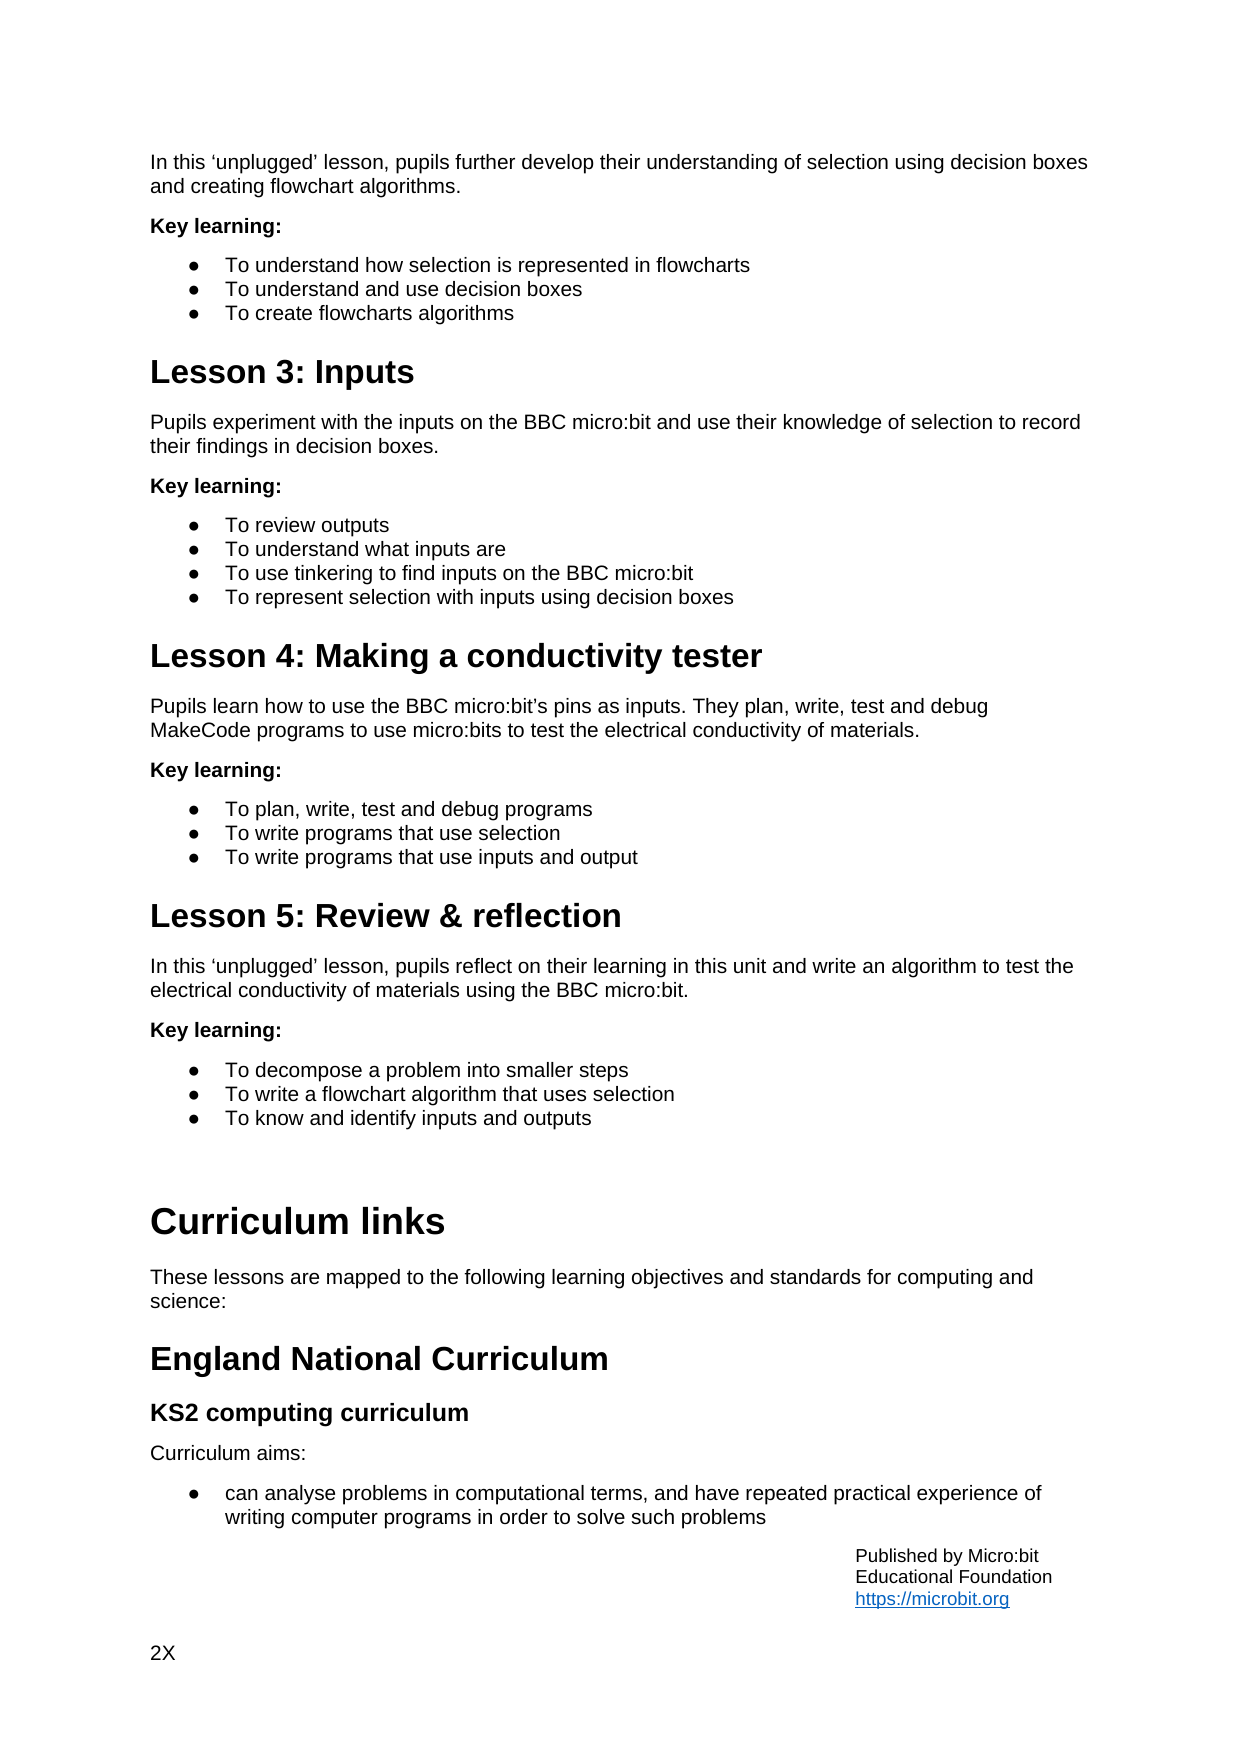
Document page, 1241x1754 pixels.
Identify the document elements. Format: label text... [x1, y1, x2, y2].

list To understand what inputs are [187, 537, 1090, 561]
list To write a flowchart algorithm that uses selection [187, 1081, 1090, 1105]
text In this ‘unplugged’ lesson, pupils reflect on their learning in this unit and write an algorithm to test the electrical conductivity of materials using the BBC micro:bit. [150, 954, 1090, 1002]
text In this ‘unplugged’ lesson, pupils further develop their understanding of selection using decision boxes and creating flowchart algorithms. [150, 150, 1090, 198]
subtitle Lesson 4: Making a conductivity tester [150, 636, 1090, 674]
text These lessons are mapped to the following learning objectives and standards for computing and science: [150, 1264, 1090, 1312]
list To understand and use decision boxes [187, 277, 1090, 301]
list can analyse problems in computational terms, and have repeated practical experience of writing computer programs in order to solve such problems [187, 1481, 1090, 1529]
text Key learning: [150, 213, 1090, 237]
subtitle England National Curriculum [150, 1339, 1090, 1377]
text Key learning: [150, 758, 1090, 782]
list To write programs that use selection [187, 821, 1090, 845]
list To understand how selection is represented in flowcharts [187, 253, 1090, 277]
text Pupils experiment with the inputs on the BBC micro:bit and use their knowledge of selection to record their findings in decision boxes. [150, 410, 1090, 458]
list To create flowcharts algorithms [187, 301, 1090, 325]
subtitle Curriculum links [150, 1199, 1090, 1242]
list To know and identify inputs and outputs [187, 1105, 1090, 1129]
list To write programs that use inputs and output [187, 845, 1090, 869]
subtitle Lesson 5: Review & reflection [150, 896, 1090, 934]
list To use tinkering to find inputs on the BBC micro:bit [187, 561, 1090, 585]
subtitle Lesson 3: Inputs [150, 352, 1090, 390]
list To decompose a problem into smaller steps [187, 1057, 1090, 1081]
text Curriculum aims: [150, 1441, 1090, 1465]
text Pupils learn how to use the BBC micro:bit’s pins as inputs. They plan, write, test and debug MakeCode programs to use micro:bits to test the electrical conductivity of materials. [150, 694, 1090, 742]
list To plan, write, test and debug programs [187, 797, 1090, 821]
list To represent selection with inputs using decision boxes [187, 585, 1090, 609]
text Key learning: [150, 474, 1090, 498]
list To review outputs [187, 513, 1090, 537]
text Key learning: [150, 1018, 1090, 1042]
subtitle KS2 computing curriculum [150, 1397, 1090, 1426]
